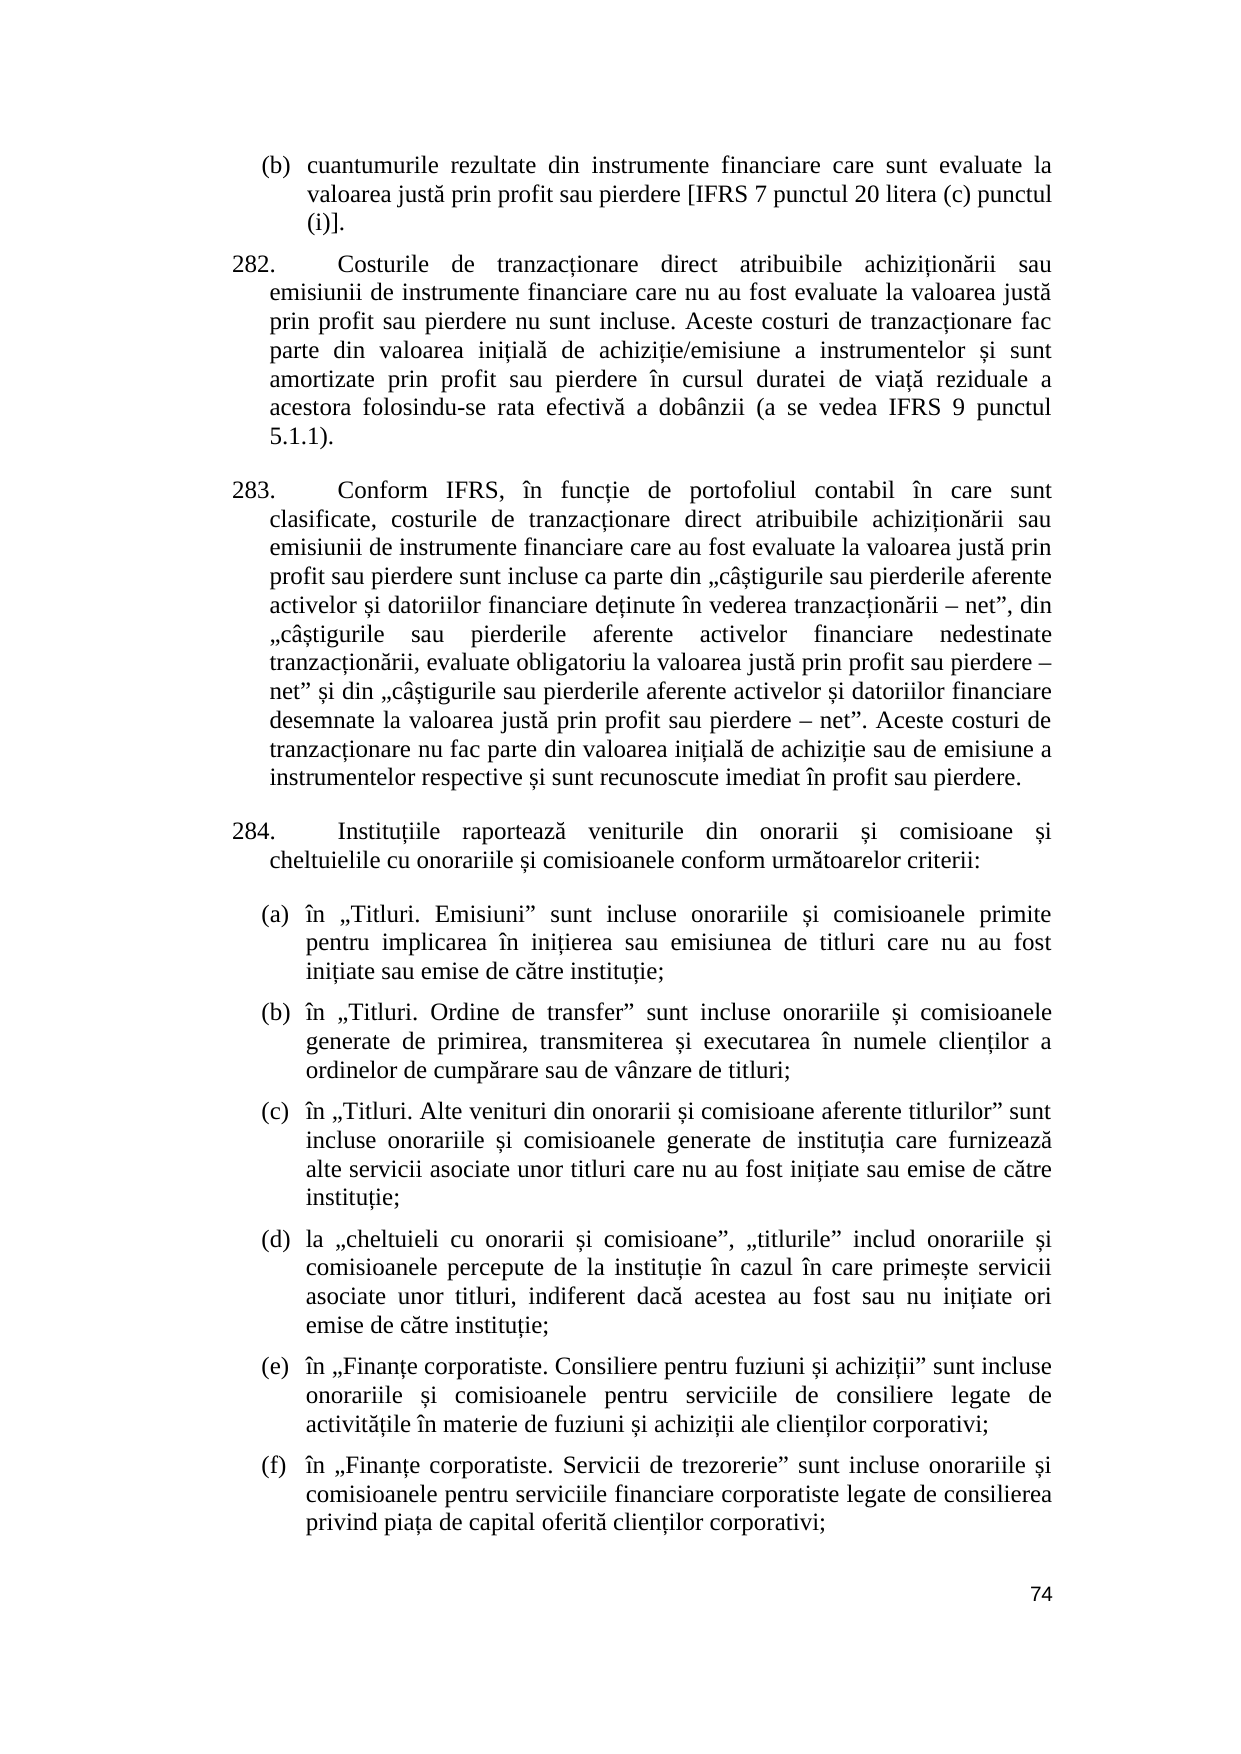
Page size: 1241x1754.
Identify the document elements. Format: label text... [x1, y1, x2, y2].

list în „Titluri. Ordine de transfer” sunt incluse onorariile și comisioanele generate de primirea, transmiterea și executarea în numele clienților a ordinelor de cumpărare sau de vânzare de titluri; [261, 997, 1053, 1084]
text Conform IFRS, în funcție de portofoliul contabil în care sunt clasificate, costurile de tranzacționare direct atribuibile achiziționării sau emisiunii de instrumente financiare care au fost evaluate la valoarea justă prin profit sau pierdere sunt incluse ca parte din „câștigurile sau pierderile aferente activelor și datoriilor financiare deținute în vederea tranzacționării – net”, din „câștigurile sau pierderile aferente activelor financiare nedestinate tranzacționării, evaluate obligatoriu la valoarea justă prin profit sau pierdere – net” și din „câștigurile sau pierderile aferente activelor și datoriilor financiare desemnate la valoarea justă prin profit sau pierdere – net”. Aceste costuri de tranzacționare nu fac parte din valoarea inițială de achiziție sau de emisiune a instrumentelor respective și sunt recunoscute imediat în profit sau pierdere. [232, 475, 1053, 791]
list la „cheltuieli cu onorarii și comisioane”, „titlurile” includ onorariile și comisioanele percepute de la instituție în cazul în care primește servicii asociate unor titluri, indiferent dacă acestea au fost sau nu inițiate ori emise de către instituție; [261, 1224, 1053, 1339]
text Costurile de tranzacționare direct atribuibile achiziționării sau emisiunii de instrumente financiare care nu au fost evaluate la valoarea justă prin profit sau pierdere nu sunt incluse. Aceste costuri de tranzacționare fac parte din valoarea inițială de achiziție/emisiune a instrumentelor și sunt amortizate prin profit sau pierdere în cursul duratei de viață reziduale a acestora folosindu-se rata efectivă a dobânzii (a se vedea IFRS 9 punctul 5.1.1). [232, 249, 1053, 450]
list în „Finanțe corporatiste. Servicii de trezorerie” sunt incluse onorariile și comisioanele pentru serviciile financiare corporatiste legate de consilierea privind piața de capital oferită clienților corporativi; [261, 1450, 1053, 1536]
list în „Titluri. Emisiuni” sunt incluse onorariile și comisioanele primite pentru implicarea în inițierea sau emisiunea de titluri care nu au fost inițiate sau emise de către instituție; [261, 899, 1053, 985]
list în „Finanțe corporatiste. Consiliere pentru fuziuni și achiziții” sunt incluse onorariile și comisioanele pentru serviciile de consiliere legate de activitățile în materie de fuziuni și achiziții ale clienților corporativi; [261, 1351, 1053, 1437]
text Instituțiile raportează veniturile din onorarii și comisioane și cheltuielile cu onorariile și comisioanele conform următoarelor criterii: [232, 816, 1053, 874]
list în „Titluri. Alte venituri din onorarii și comisioane aferente titlurilor” sunt incluse onorariile și comisioanele generate de instituția care furnizează alte servicii asociate unor titluri care nu au fost inițiate sau emise de către instituție; [261, 1096, 1053, 1211]
list cuantumurile rezultate din instrumente financiare care sunt evaluate la valoarea justă prin profit sau pierdere [IFRS 7 punctul 20 litera (c) punctul (i)]. [261, 150, 1053, 236]
